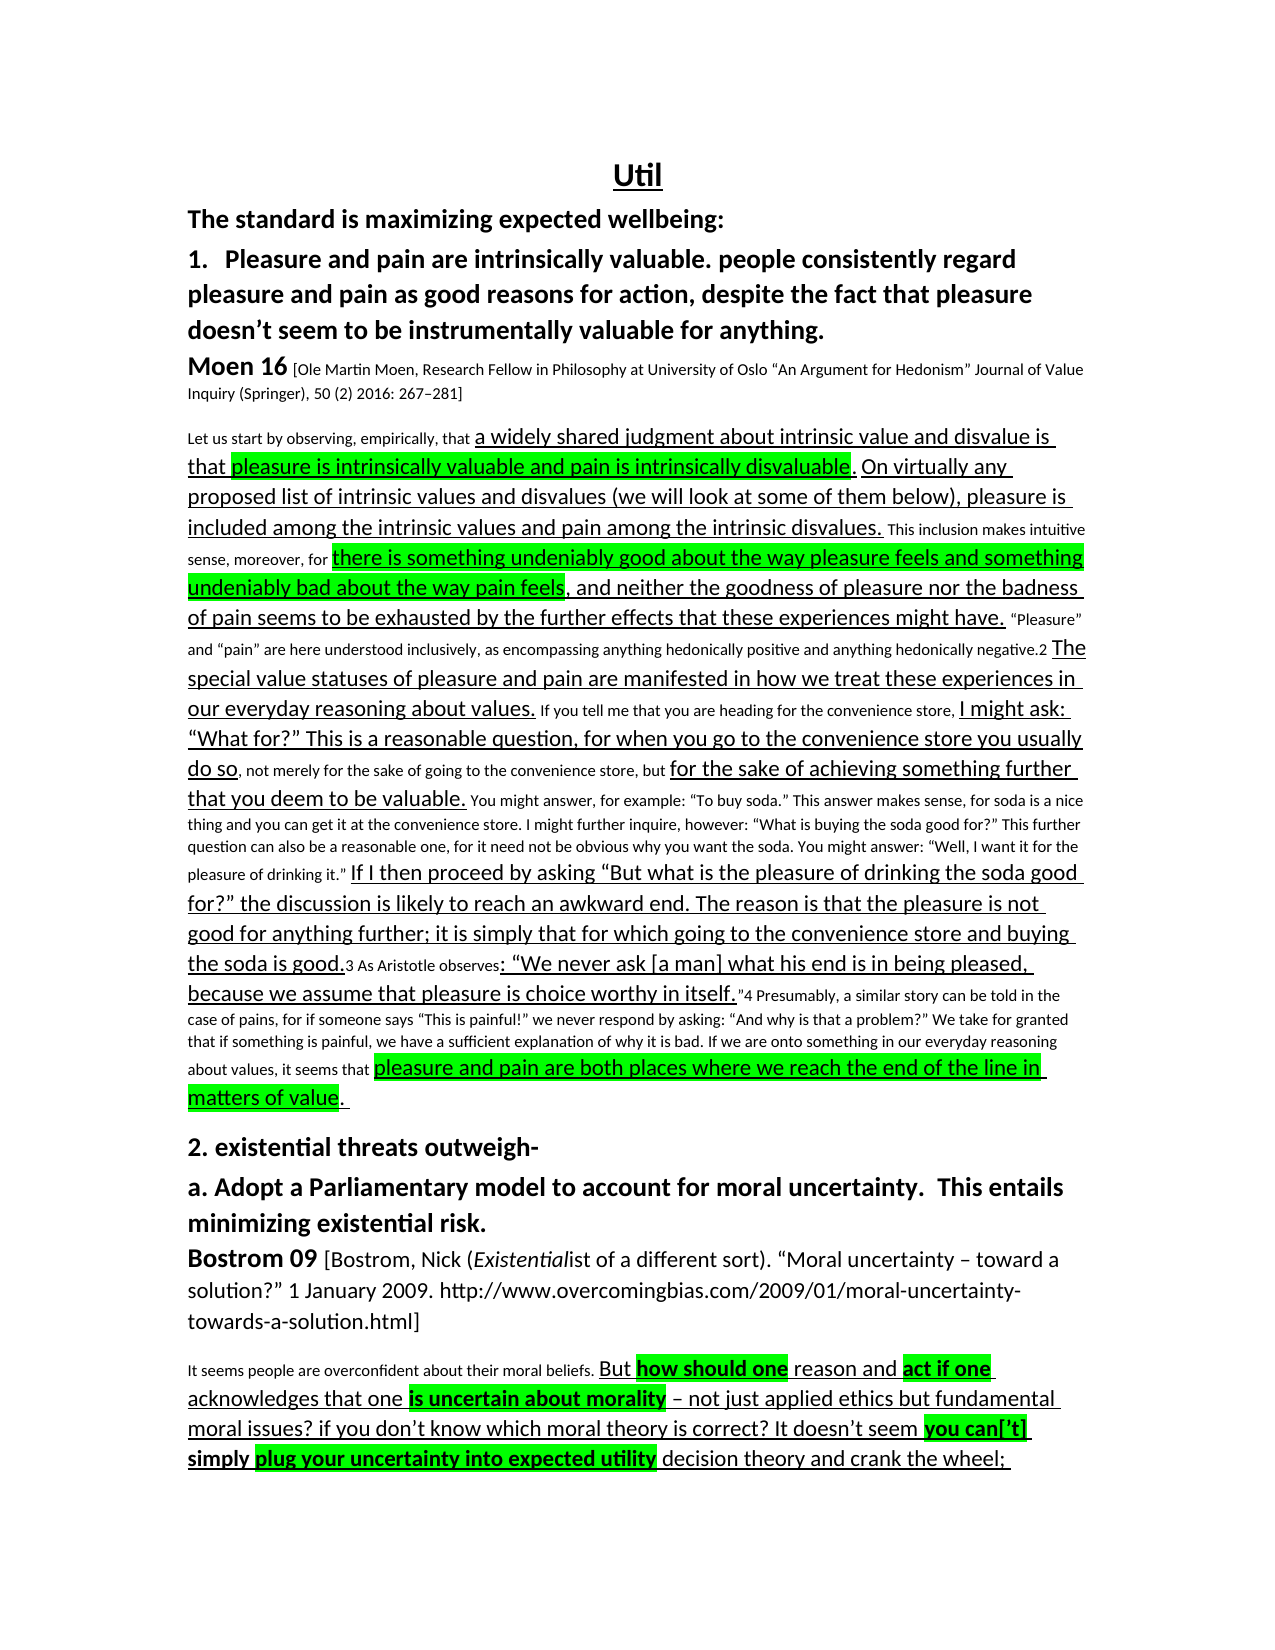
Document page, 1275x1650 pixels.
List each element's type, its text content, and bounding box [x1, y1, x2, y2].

subtitle Pleasure and pain are intrinsically valuable. people consistently regard pleasure and pain as good reasons for action, despite the fact that pleasure doesn’t seem to be instrumentally valuable for anything. [187, 242, 1087, 346]
subtitle 2. existential threats outweigh- [187, 1130, 1087, 1163]
text Let us start by observing, empirically, that a widely shared judgment about intrinsic value and disvalue is that pleasure is intrinsically valuable and pain is intrinsically disvaluable. On virtually any proposed list of intrinsic values and disvalues (we will look at some of them below), pleasure is included among the intrinsic values and pain among the intrinsic disvalues. This inclusion makes intuitive sense, moreover, for there is something undeniably good about the way pleasure feels and something undeniably bad about the way pain feels, and neither the goodness of pleasure nor the badness of pain seems to be exhausted by the further effects that these experiences might have. “Pleasure” and “pain” are here understood inclusively, as encompassing anything hedonically positive and anything hedonically negative.2 The special value statuses of pleasure and pain are manifested in how we treat these experiences in our everyday reasoning about values. If you tell me that you are heading for the convenience store, I might ask: “What for?” This is a reasonable question, for when you go to the convenience store you usually do so, not merely for the sake of going to the convenience store, but for the sake of achieving something further that you deem to be valuable. You might answer, for example: “To buy soda.” This answer makes sense, for soda is a nice thing and you can get it at the convenience store. I might further inquire, however: “What is buying the soda good for?” This further question can also be a reasonable one, for it need not be obvious why you want the soda. You might answer: “Well, I want it for the pleasure of drinking it.” If I then proceed by asking “But what is the pleasure of drinking the soda good for?” the discussion is likely to reach an awkward end. The reason is that the pleasure is not good for anything further; it is simply that for which going to the convenience store and buying the soda is good.3 As Aristotle observes: “We never ask [a man] what his end is in being pleased, because we assume that pleasure is choice worthy in itself.”4 Presumably, a similar story can be told in the case of pains, for if someone says “This is painful!” we never respond by asking: “And why is that a problem?” We take for granted that if something is painful, we have a sufficient explanation of why it is bad. If we are onto something in our everyday reasoning about values, it seems that pleasure and pain are both places where we reach the end of the line in matters of value. [187, 422, 1087, 1112]
text Moen 16 [Ole Martin Moen, Research Fellow in Philosophy at University of Oslo “An Argument for Hedonism” Journal of Value Inquiry (Springer), 50 (2) 2016: 267–281] [187, 349, 1087, 404]
text Bostrom 09 [Bostrom, Nick (Existentialist of a different sort). “Moral uncertainty – toward a solution?” 1 January 2009. http://www.overcomingbias.com/2009/01/moral-uncertainty-towards-a-solution.html] [187, 1241, 1087, 1335]
subtitle a. Adopt a Parliamentary model to account for moral uncertainty. This entails minimizing existential risk. [187, 1170, 1087, 1239]
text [187, 1354, 1087, 1472]
subtitle Util [187, 154, 1087, 195]
text The standard is maximizing expected wellbeing: [187, 202, 1087, 235]
